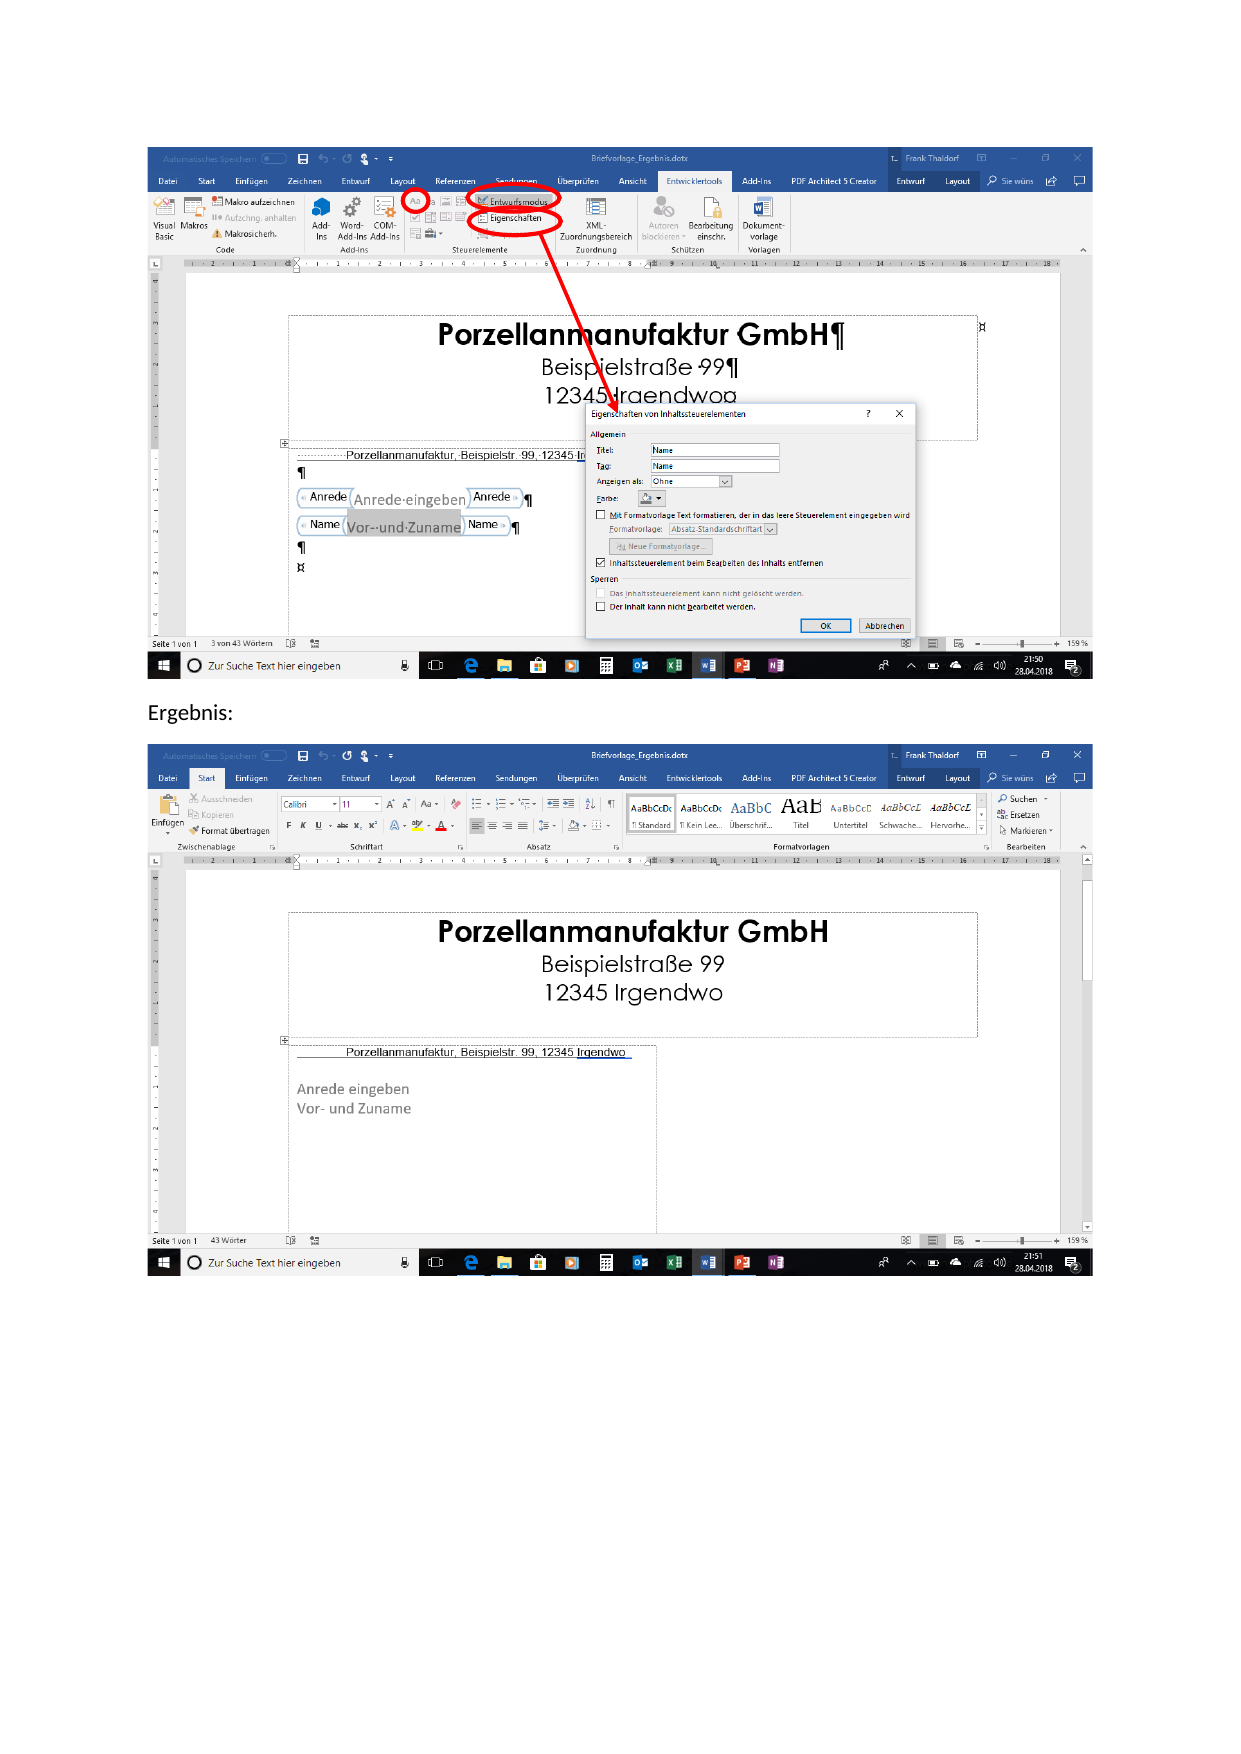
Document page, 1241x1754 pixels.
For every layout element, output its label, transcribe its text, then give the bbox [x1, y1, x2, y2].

picture [147, 147, 1093, 679]
text Ergebnis: [148, 698, 1093, 726]
picture [147, 744, 1093, 1276]
